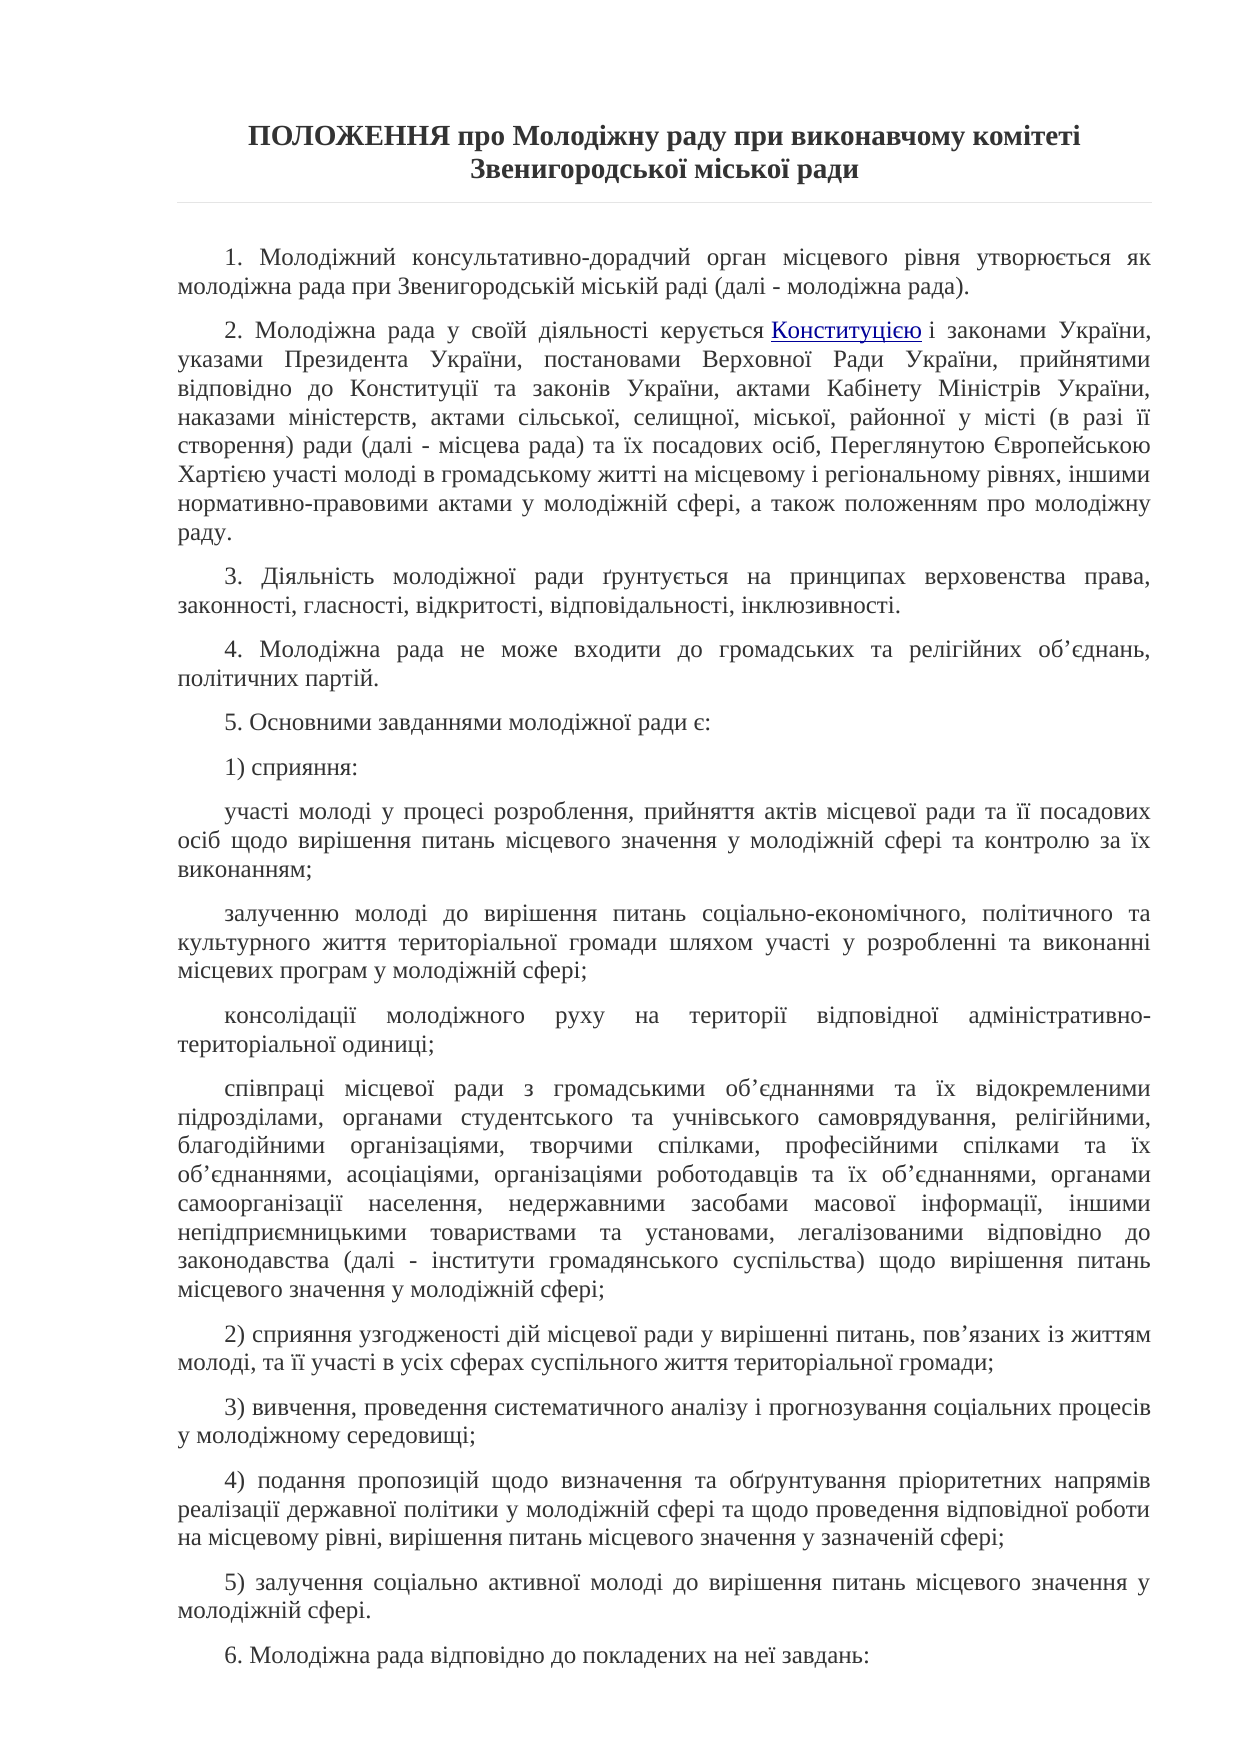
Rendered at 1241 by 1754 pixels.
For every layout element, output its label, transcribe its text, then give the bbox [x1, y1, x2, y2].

text 5. Основними завданнями молодіжної ради є: [177, 707, 1152, 736]
text ПОЛОЖЕННЯ про Молодіжну раду при виконавчому комітеті Звенигородської міської ради [177, 118, 1152, 202]
text 6. Молодіжна рада відповідно до покладених на неї завдань: [177, 1640, 1152, 1669]
text 3. Діяльність молодіжної ради ґрунтується на принципах верховенства права, законності, гласності, відкритості, відповідальності, інклюзивності. [177, 561, 1152, 619]
text співпраці місцевої ради з громадськими об’єднаннями та їх відокремленими підрозділами, органами студентського та учнівського самоврядування, релігійними, благодійними організаціями, творчими спілками, професійними спілками та їх об’єднаннями, асоціаціями, організаціями роботодавців та їх об’єднаннями, органами самоорганізації населення, недержавними засобами масової інформації, іншими непідприємницькими товариствами та установами, легалізованими відповідно до законодавства (далі - інститути громадянського суспільства) щодо вирішення питань місцевого значення у молодіжній сфері; [177, 1073, 1152, 1303]
text 1) сприяння: [177, 752, 1152, 781]
text 3) вивчення, проведення систематичного аналізу і прогнозування соціальних процесів у молодіжному середовищі; [177, 1392, 1152, 1449]
text 2) сприяння узгодженості дій місцевої ради у вирішенні питань, пов’язаних із життям молоді, та її участі в усіх сферах суспільного життя територіальної громади; [177, 1319, 1152, 1376]
text 2. Молодіжна рада у своїй діяльності керується Конституцією і законами України, указами Президента України, постановами Верховної Ради України, прийнятими відповідно до Конституції та законів України, актами Кабінету Міністрів України, наказами міністерств, актами сільської, селищної, міської, районної у місті (в разі її створення) ради (далі - місцева рада) та їх посадових осіб, Переглянутою Європейською Хартією участі молоді в громадському житті на місцевому і регіональному рівнях, іншими нормативно-правовими актами у молодіжній сфері, а також положенням про молодіжну раду. [177, 316, 1152, 546]
text участі молоді у процесі розроблення, прийняття актів місцевої ради та її посадових осіб щодо вирішення питань місцевого значення у молодіжній сфері та контролю за їх виконанням; [177, 796, 1152, 882]
text залученню молоді до вирішення питань соціально-економічного, політичного та культурного життя територіальної громади шляхом участі у розробленні та виконанні місцевих програм у молодіжній сфері; [177, 898, 1152, 984]
text 4) подання пропозицій щодо визначення та обґрунтування пріоритетних напрямів реалізації державної політики у молодіжній сфері та щодо проведення відповідної роботи на місцевому рівні, вирішення питань місцевого значення у зазначеній сфері; [177, 1465, 1152, 1551]
text 4. Молодіжна рада не може входити до громадських та релігійних об’єднань, політичних партій. [177, 634, 1152, 692]
text 1. Молодіжний консультативно-дорадчий орган місцевого рівня утворюється як молодіжна рада при Звенигородській міській раді (далі - молодіжна рада). [177, 242, 1152, 300]
text консолідації молодіжного руху на території відповідної адміністративно-територіальної одиниці; [177, 1000, 1152, 1057]
text 5) залучення соціально активної молоді до вирішення питань місцевого значення у молодіжній сфері. [177, 1567, 1152, 1624]
